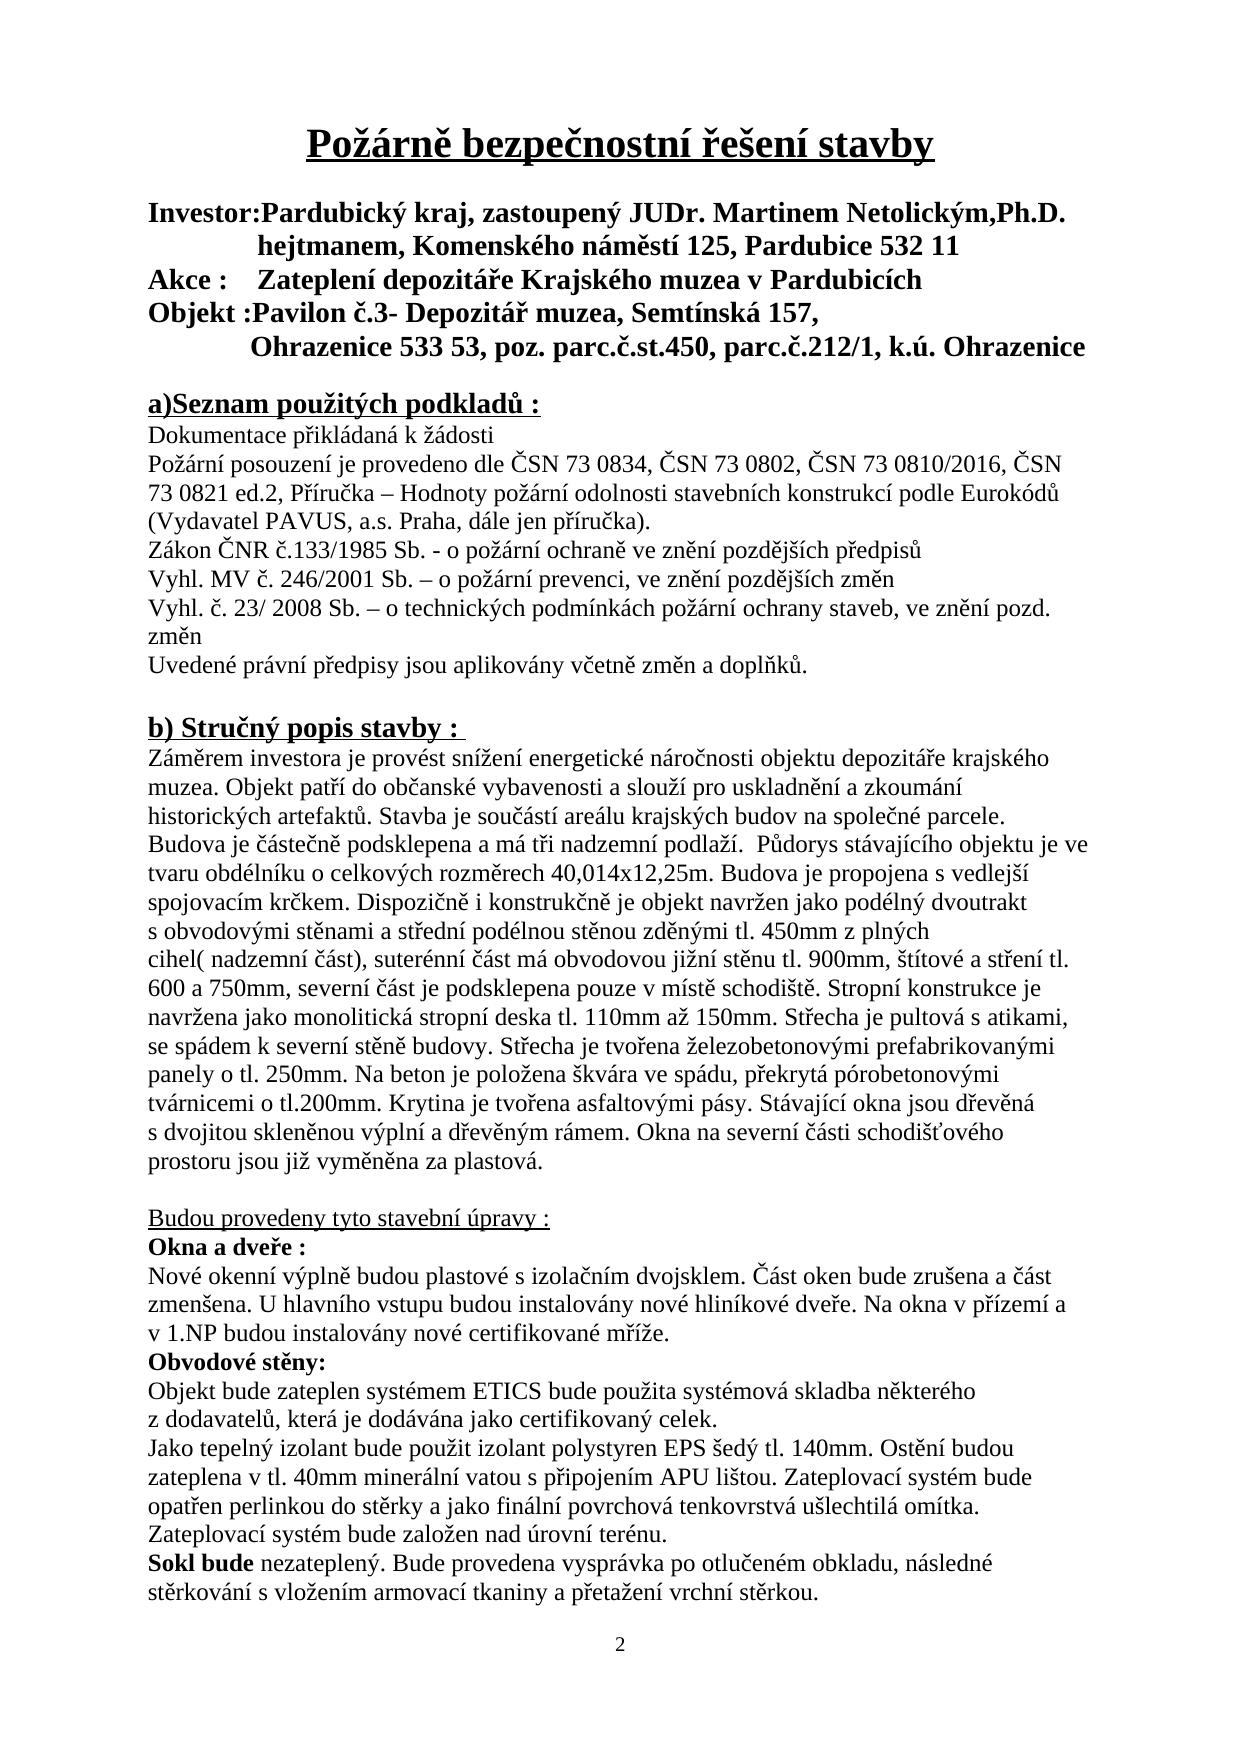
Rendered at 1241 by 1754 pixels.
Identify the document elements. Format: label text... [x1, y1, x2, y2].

text Zateplovací systém bude založen nad úrovní terénu. [148, 1519, 1092, 1548]
text Vyhl. MV č. 246/2001 Sb. – o požární prevenci, ve znění pozdějších změn [148, 564, 1092, 593]
text Akce : Zateplení depozitáře Krajského muzea v Pardubicích [148, 262, 1092, 295]
text Sokl bude nezateplený. Bude provedena vysprávka po otlučeném obkladu, následné stěrkování s vložením armovací tkaniny a přetažení vrchní stěrkou. [148, 1548, 1092, 1606]
text Objekt :Pavilon č.3- Depozitář muzea, Semtínská 157, [148, 295, 1092, 329]
text Investor:Pardubický kraj, zastoupený JUDr. Martinem Netolickým,Ph.D. [148, 195, 1092, 228]
text Vyhl. č. 23/ 2008 Sb. – o technických podmínkách požární ochrany staveb, ve znění pozd. změn [148, 593, 1092, 650]
text Požární posouzení je provedeno dle ČSN 73 0834, ČSN 73 0802, ČSN 73 0810/2016, ČSN 73 0821 ed.2, Příručka – Hodnoty požární odolnosti stavebních konstrukcí podle Eurokódů (Vydavatel PAVUS, a.s. Praha, dále jen příručka). [148, 449, 1092, 535]
title Požárně bezpečnostní řešení stavby [148, 118, 1092, 166]
text b) Stručný popis stavby : [148, 710, 1092, 743]
text Budou provedeny tyto stavební úpravy : [148, 1203, 1092, 1232]
text hejtmanem, Komenského náměstí 125, Pardubice 532 11 [148, 228, 1092, 262]
text Objekt bude zateplen systémem ETICS bude použita systémová skladba některého z dodavatelů, která je dodávána jako certifikovaný celek. [148, 1376, 1092, 1433]
text Okna a dveře : [148, 1232, 1092, 1261]
text a)Seznam použitých podkladů : [148, 387, 1092, 420]
text Ohrazenice 533 53, poz. parc.č.st.450, parc.č.212/1, k.ú. Ohrazenice [148, 329, 1092, 362]
text Jako tepelný izolant bude použit izolant polystyren EPS šedý tl. 140mm. Ostění budou zateplena v tl. 40mm minerální vatou s připojením APU lištou. Zateplovací systém bude opatřen perlinkou do stěrky a jako finální povrchová tenkovrstvá ušlechtilá omítka. [148, 1433, 1092, 1519]
text Obvodové stěny: [148, 1347, 1092, 1376]
text Uvedené právní předpisy jsou aplikovány včetně změn a doplňků. [148, 650, 1092, 679]
text Budova je částečně podsklepena a má tři nadzemní podlaží. Půdorys stávajícího objektu je ve tvaru obdélníku o celkových rozměrech 40,014x12,25m. Budova je propojena s vedlejší spojovacím krčkem. Dispozičně i konstrukčně je objekt navržen jako podélný dvoutrakt s obvodovými stěnami a střední podélnou stěnou zděnými tl. 450mm z plných cihel( nadzemní část), suterénní část má obvodovou jižní stěnu tl. 900mm, štítové a stření tl. 600 a 750mm, severní část je podsklepena pouze v místě schodiště. Stropní konstrukce je navržena jako monolitická stropní deska tl. 110mm až 150mm. Střecha je pultová s atikami, se spádem k severní stěně budovy. Střecha je tvořena železobetonovými prefabrikovanými panely o tl. 250mm. Na beton je položena škvára ve spádu, překrytá pórobetonovými tvárnicemi o tl.200mm. Krytina je tvořena asfaltovými pásy. Stávající okna jsou dřevěná s dvojitou skleněnou výplní a dřevěným rámem. Okna na severní části schodišťového prostoru jsou již vyměněna za plastová. [148, 829, 1092, 1174]
text Nové okenní výplně budou plastové s izolačním dvojsklem. Část oken bude zrušena a část zmenšena. U hlavního vstupu budou instalovány nové hliníkové dveře. Na okna v přízemí a v 1.NP budou instalovány nové certifikované mříže. [148, 1261, 1092, 1347]
text Zákon ČNR č.133/1985 Sb. - o požární ochraně ve znění pozdějších předpisů [148, 535, 1092, 564]
text Záměrem investora je provést snížení energetické náročnosti objektu depozitáře krajského muzea. Objekt patří do občanské vybavenosti a slouží pro uskladnění a zkoumání historických artefaktů. Stavba je součástí areálu krajských budov na společné parcele. [148, 743, 1092, 829]
text Dokumentace přikládaná k žádosti [148, 420, 1092, 449]
